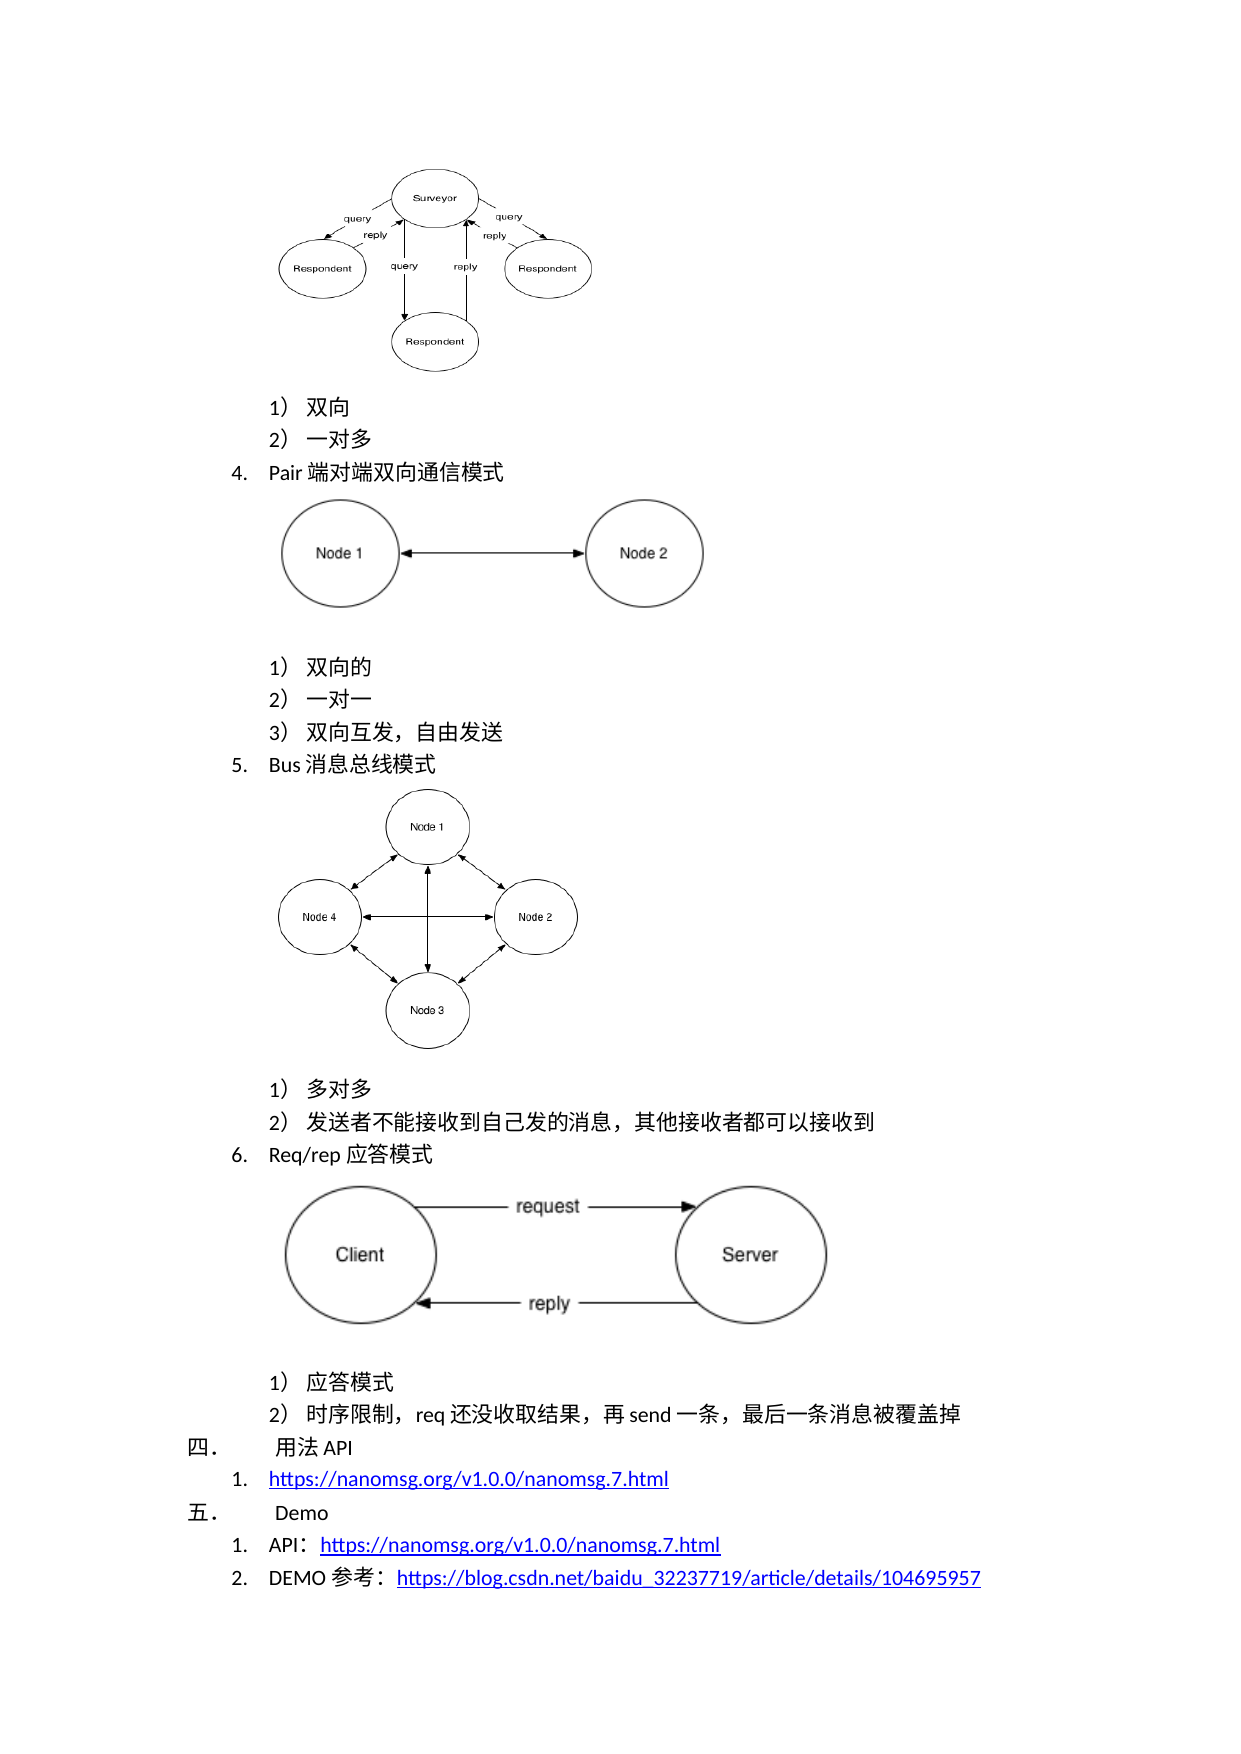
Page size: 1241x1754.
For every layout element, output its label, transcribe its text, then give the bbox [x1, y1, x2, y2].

list Bus消息总线模式 [231, 747, 1053, 779]
list 一对多 [269, 422, 1053, 454]
list 时序限制，req还没收取结果，再send 一条，最后一条消息被覆盖掉 [269, 1397, 1053, 1429]
list 发送者不能接收到自己发的消息，其他接收者都可以接收到 [269, 1104, 1053, 1137]
picture [268, 779, 586, 1057]
list 双向的 [269, 649, 1053, 682]
list API：https://nanomsg.org/v1.0.0/nanomsg.7.html [231, 1527, 1053, 1559]
list 双向 [269, 389, 1053, 422]
picture [268, 162, 600, 378]
list Pair 端对端双向通信模式 [231, 454, 1053, 487]
list 多对多 [269, 1072, 1053, 1104]
list Demo [187, 1494, 1053, 1527]
picture [268, 1169, 843, 1340]
picture [268, 487, 716, 620]
list 用法API [187, 1429, 1053, 1462]
list 一对一 [269, 682, 1053, 714]
list Req/rep 应答模式 [231, 1137, 1053, 1169]
list 双向互发，自由发送 [269, 714, 1053, 747]
list DEMO 参考：https://blog.csdn.net/baidu_32237719/article/details/104695957 [231, 1559, 1053, 1592]
list https://nanomsg.org/v1.0.0/nanomsg.7.html [231, 1462, 1053, 1494]
list 应答模式 [269, 1364, 1053, 1397]
